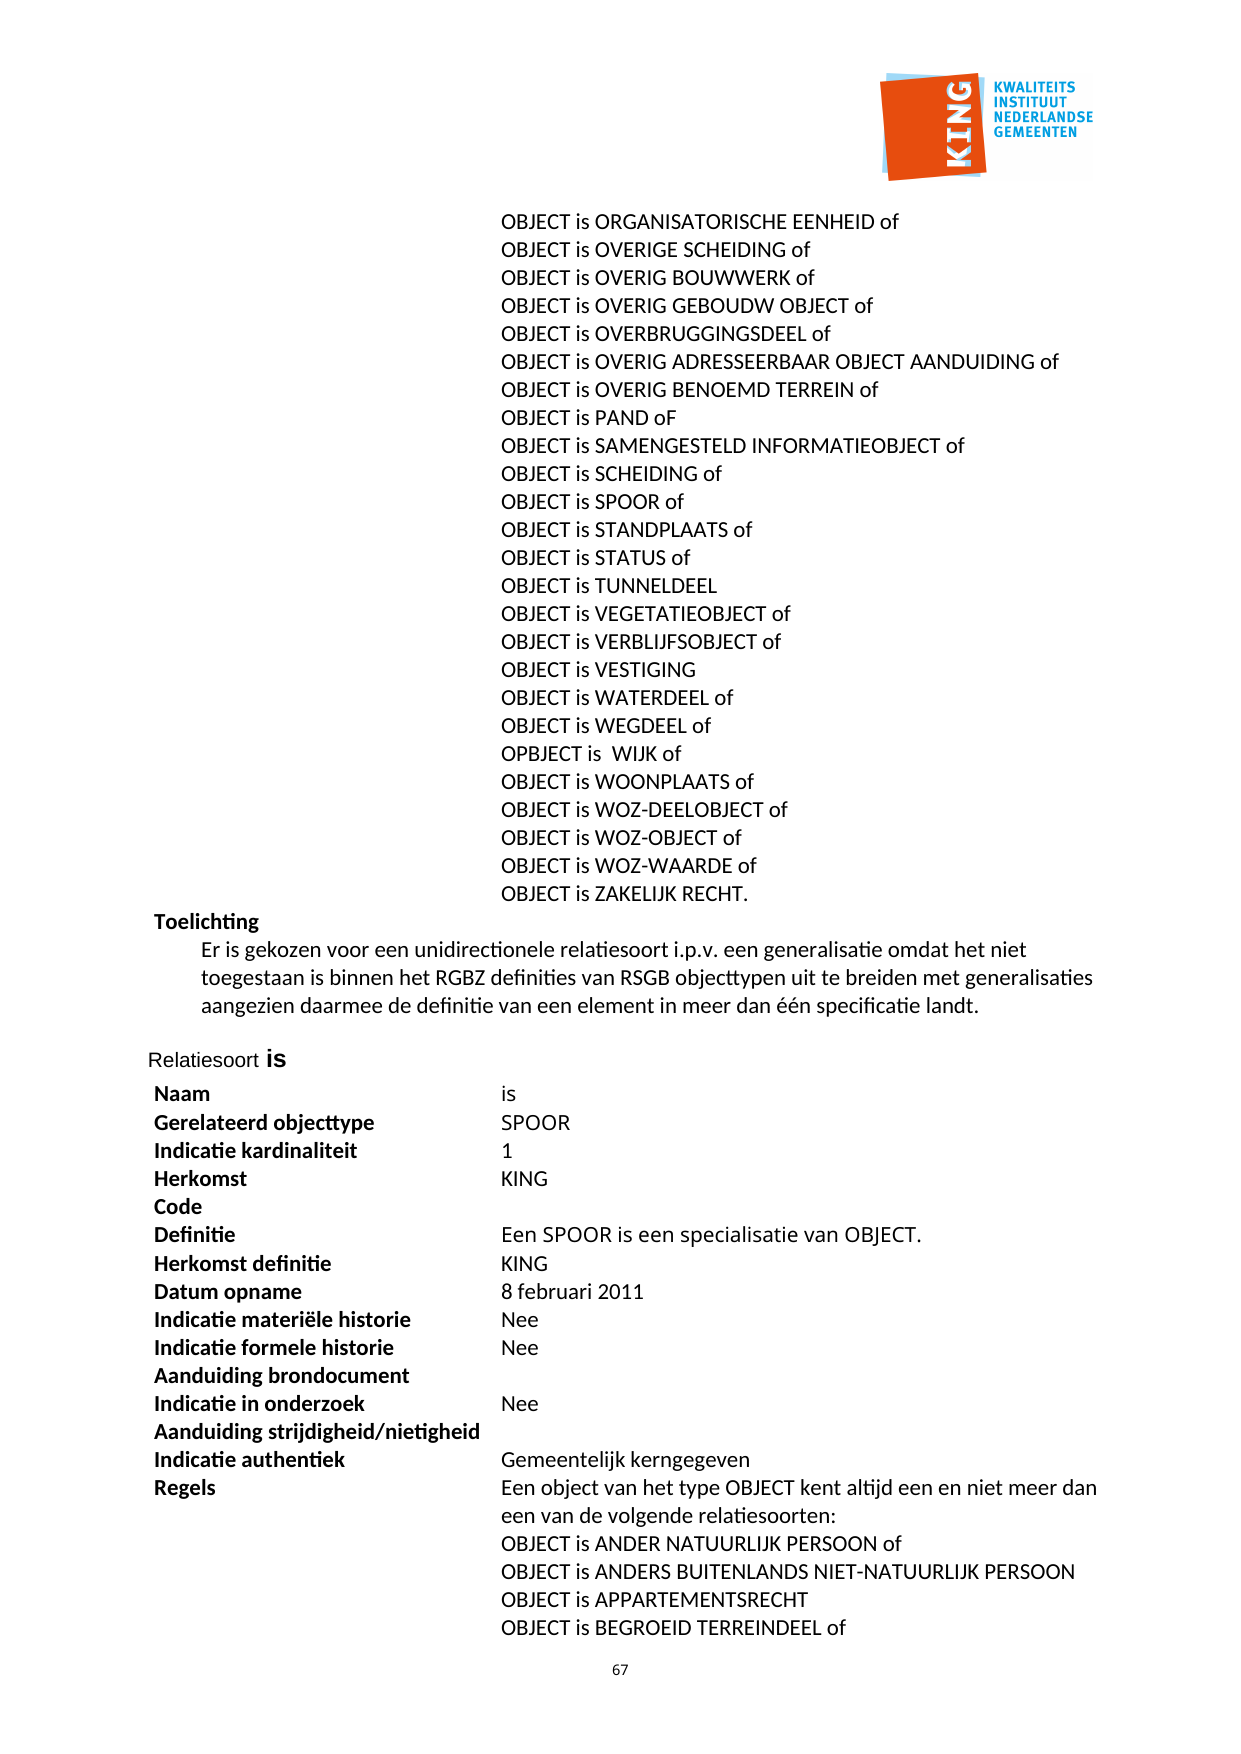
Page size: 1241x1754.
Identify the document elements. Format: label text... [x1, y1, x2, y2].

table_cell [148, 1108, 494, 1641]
picture [880, 73, 1093, 181]
text Relatiesoort is [148, 1044, 1092, 1073]
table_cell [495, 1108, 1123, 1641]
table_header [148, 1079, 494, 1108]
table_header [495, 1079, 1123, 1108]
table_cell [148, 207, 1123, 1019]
